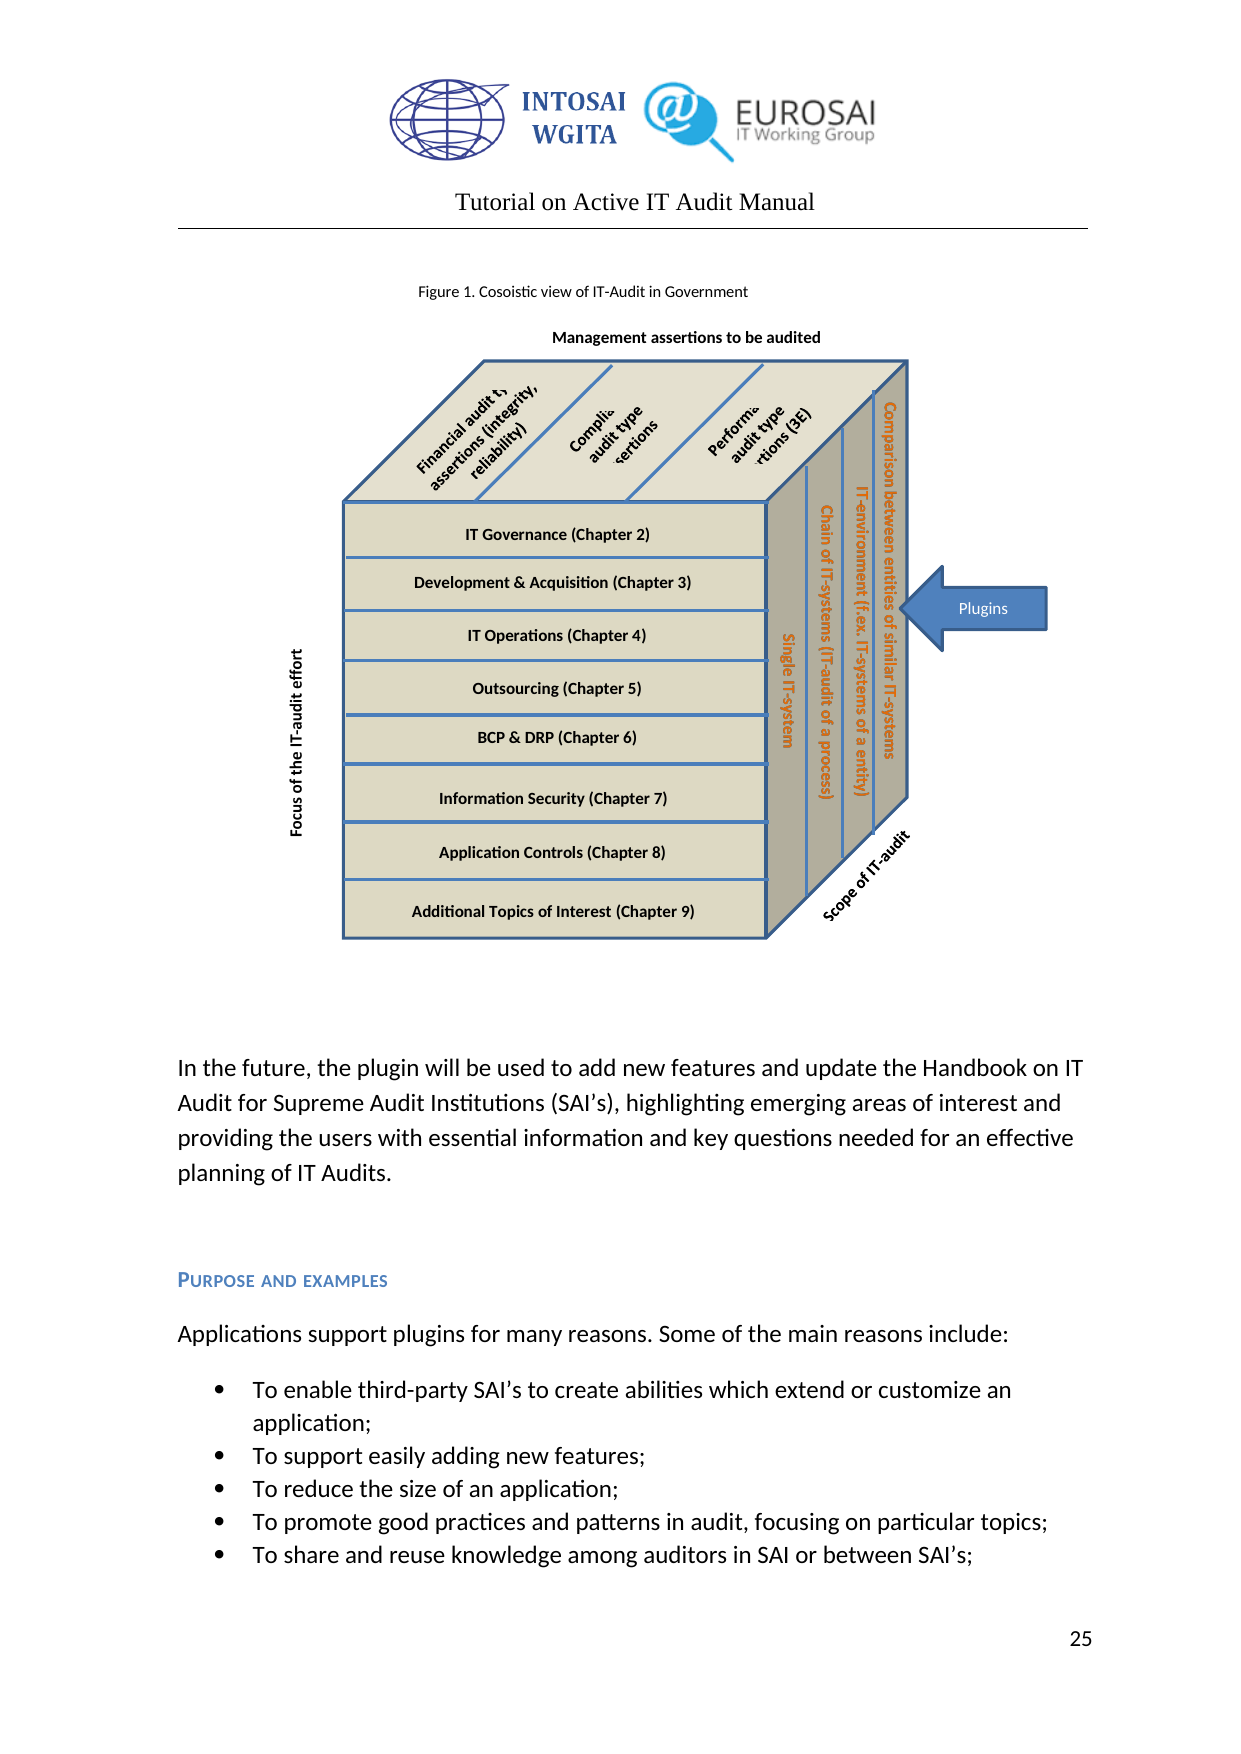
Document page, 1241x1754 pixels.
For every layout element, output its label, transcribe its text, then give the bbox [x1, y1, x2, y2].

list To support easily adding new features; [215, 1440, 1092, 1471]
text Applications support plugins for many reasons. Some of the main reasons include: [177, 1318, 1092, 1349]
list To share and reuse knowledge among auditors in SAI or between SAI’s; [215, 1539, 1092, 1569]
list To enable third-party SAI’s to create abilities which extend or customize an application; [215, 1374, 1092, 1438]
list To promote good practices and patterns in audit, focusing on particular topics; [215, 1506, 1092, 1537]
list To reduce the size of an application; [215, 1473, 1092, 1504]
text Purpose and examples [177, 1266, 1092, 1293]
text In the future, the plugin will be used to add new features and update the Handbook on IT Audit for Supreme Audit Institutions (SAI’s), highlighting emerging areas of interest and providing the users with essential information and key questions needed for an effective planning of IT Audits. [177, 1052, 1092, 1187]
picture [382, 73, 887, 166]
